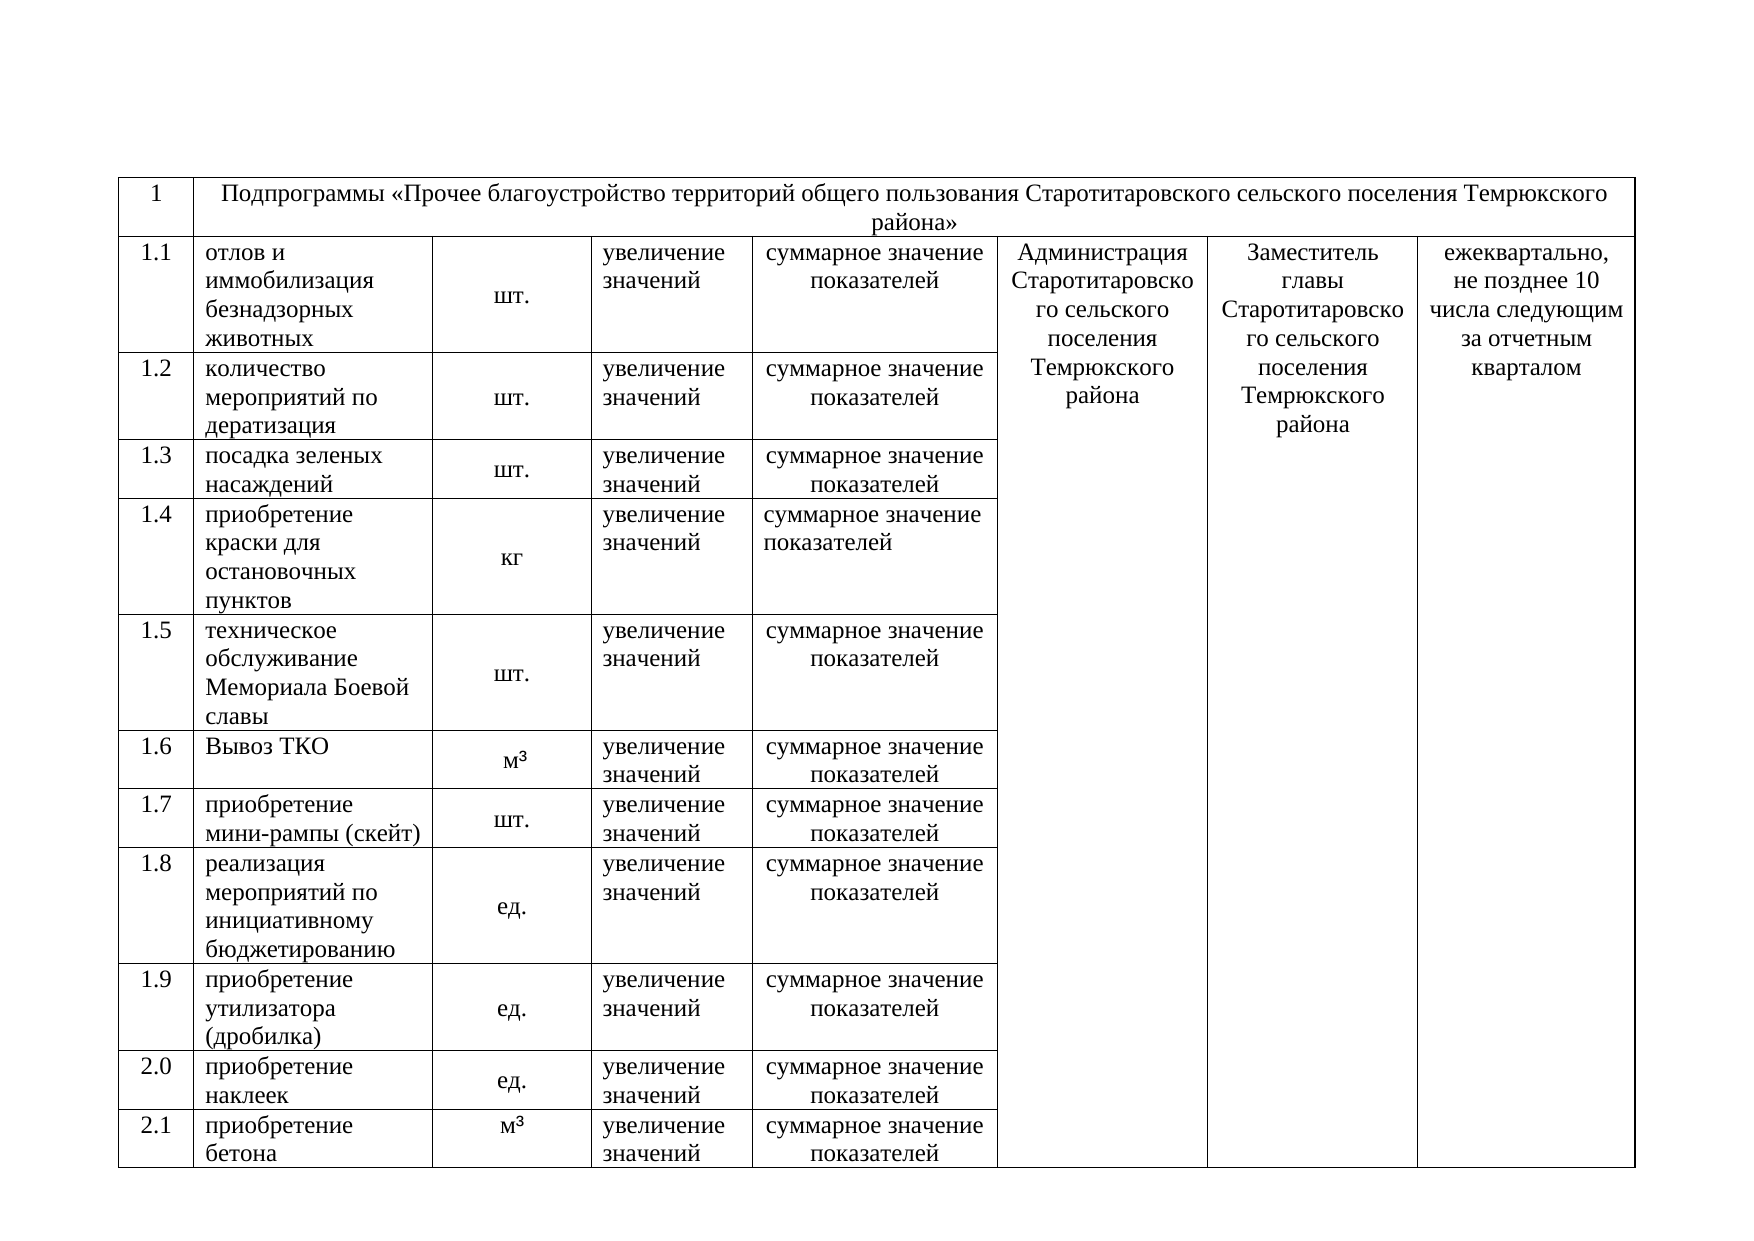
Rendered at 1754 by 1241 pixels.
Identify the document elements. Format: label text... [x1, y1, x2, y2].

table_cell 1.2 [119, 353, 193, 439]
table_cell увеличение значений [592, 237, 752, 352]
table_cell 1 [119, 178, 193, 236]
table_cell увеличение значений [592, 353, 752, 439]
table_cell увеличение значений [592, 499, 752, 614]
table_cell суммарное значение показателей [753, 964, 997, 1050]
table_cell шт. [433, 789, 591, 847]
table_cell м³ [433, 1110, 591, 1167]
table_cell увеличение значений [592, 731, 752, 788]
table_cell 1.8 [119, 848, 193, 963]
table_cell приобретение мини-рампы (скейт) [194, 789, 432, 847]
table_cell приобретение наклеек [194, 1051, 432, 1109]
table_cell приобретение утилизатора (дробилка) [194, 964, 432, 1050]
table_cell посадка зеленых насаждений [194, 440, 432, 498]
table_cell ед. [433, 1051, 591, 1109]
table_cell техническое обслуживание Мемориала Боевой славы [194, 615, 432, 730]
table_cell реализация мероприятий по инициативному бюджетированию [194, 848, 432, 963]
table_cell количество мероприятий по дератизация [194, 353, 432, 439]
table_cell суммарное значение показателей [753, 731, 997, 788]
table_cell суммарное значение показателей [753, 353, 997, 439]
table_cell Вывоз ТКО [194, 731, 432, 788]
table_cell 1.4 [119, 499, 193, 614]
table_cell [753, 1110, 997, 1167]
table_cell суммарное значение показателей [753, 237, 997, 352]
table_cell суммарное значение показателей [753, 789, 997, 847]
table_cell шт. [433, 615, 591, 730]
table_cell 1.5 [119, 615, 193, 730]
table_cell увеличение значений [592, 615, 752, 730]
table_cell ед. [433, 964, 591, 1050]
table_cell 2.1 [119, 1110, 193, 1167]
table_cell приобретение бетона [194, 1110, 432, 1167]
table_cell 1.9 [119, 964, 193, 1050]
table_cell увеличение значений [592, 964, 752, 1050]
table_cell увеличение значений [592, 440, 752, 498]
table_cell Администрация Старотитаровского сельского поселения Темрюкского района [998, 237, 1207, 1167]
table_cell шт. [433, 353, 591, 439]
table_cell шт. [433, 440, 591, 498]
table_cell 1.3 [119, 440, 193, 498]
table_cell увеличение значений [592, 848, 752, 963]
table_cell м³ [433, 731, 591, 788]
table_cell увеличение значений [592, 1110, 752, 1167]
table_cell шт. [433, 237, 591, 352]
table_cell 2.0 [119, 1051, 193, 1109]
table_cell Подпрограммы «Прочее благоустройство территорий общего пользования Старотитаровского сельского поселения Темрюкского района» [194, 178, 1634, 236]
table_cell 1.7 [119, 789, 193, 847]
table_cell суммарное значение показателей [753, 1051, 997, 1109]
table_cell 1.6 [119, 731, 193, 788]
table_cell 1.1 [119, 237, 193, 352]
table_cell суммарное значение показателей [753, 440, 997, 498]
table_cell суммарное значение показателей [753, 848, 997, 963]
table_cell Заместитель главы Старотитаровского сельского поселения Темрюкского района [1208, 237, 1417, 1167]
table_cell кг [433, 499, 591, 614]
table_cell приобретение краски для остановочных пунктов [194, 499, 432, 614]
table_cell отлов и иммобилизация безнадзорных животных [194, 237, 432, 352]
table_cell ежеквартально, не позднее 10 числа следующим за отчетным кварталом [1418, 237, 1634, 1167]
table_cell увеличение значений [592, 1051, 752, 1109]
table_cell суммарное значение показателей [753, 615, 997, 730]
table_cell суммарное значение показателей [753, 499, 997, 614]
table_cell ед. [433, 848, 591, 963]
table_cell увеличение значений [592, 789, 752, 847]
